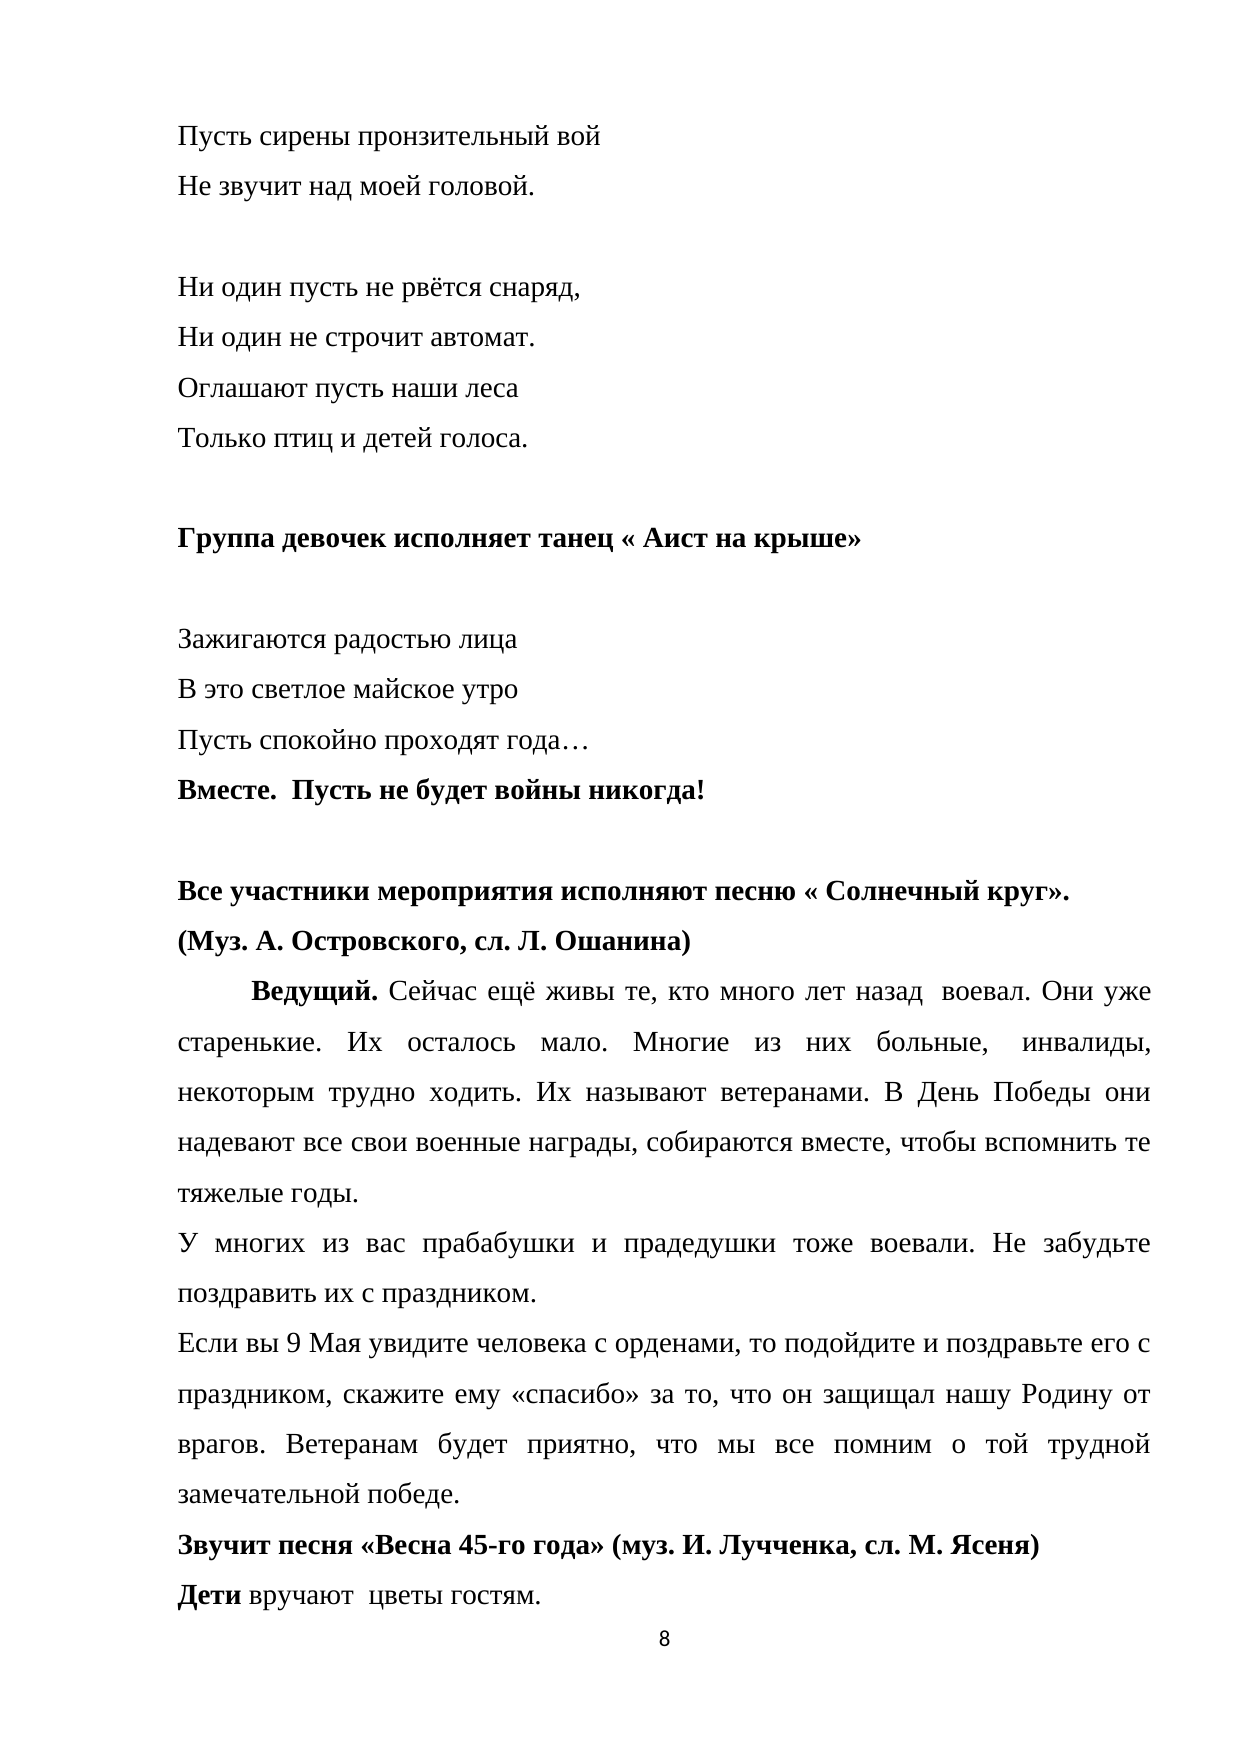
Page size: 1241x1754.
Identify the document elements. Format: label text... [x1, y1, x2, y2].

text Звучит песня «Весна 45-го года» (муз. И. Лучченка, сл. М. Ясеня) [177, 1527, 1152, 1560]
text Оглашают пусть наши леса [177, 370, 1152, 403]
text Ведущий. Сейчас ещё живы те, кто много лет назад воевал. Они уже старенькие. Их осталось мало. Многие из них больные, инвалиды, некоторым трудно ходить. Их называют ветеранами. В День Победы они надевают все свои военные награды, собираются вместе, чтобы вспомнить те тяжелые годы. [177, 973, 1152, 1208]
text (Муз. А. Островского, сл. Л. Ошанина) [177, 923, 1152, 957]
text Пусть сирены пронзительный вой [177, 118, 1152, 152]
text Все участники мероприятия исполняют песню « Солнечный круг». [177, 873, 1152, 906]
text Пусть спокойно проходят года… [177, 722, 1152, 755]
text Группа девочек исполняет танец « Аист на крыше» [177, 521, 1152, 554]
text У многих из вас прабабушки и прадедушки тоже воевали. Не забудьте поздравить их с праздником. [177, 1225, 1152, 1309]
text Только птиц и детей голоса. [177, 420, 1152, 453]
text Вместе. Пусть не будет войны никогда! [177, 772, 1152, 806]
text Ни один пусть не рвётся снаряд, [177, 269, 1152, 303]
text Зажигаются радостью лица [177, 621, 1152, 655]
text Не звучит над моей головой. [177, 168, 1152, 202]
text Дети вручают цветы гостям. [177, 1577, 1152, 1611]
text Ни один не строчит автомат. [177, 319, 1152, 353]
text Если вы 9 Мая увидите человека с орденами, то подойдите и поздравьте его с праздником, скажите ему «спасибо» за то, что он защищал нашу Родину от врагов. Ветеранам будет приятно, что мы все помним о той трудной замечательной победе. [177, 1326, 1152, 1510]
text В это светлое майское утро [177, 672, 1152, 705]
